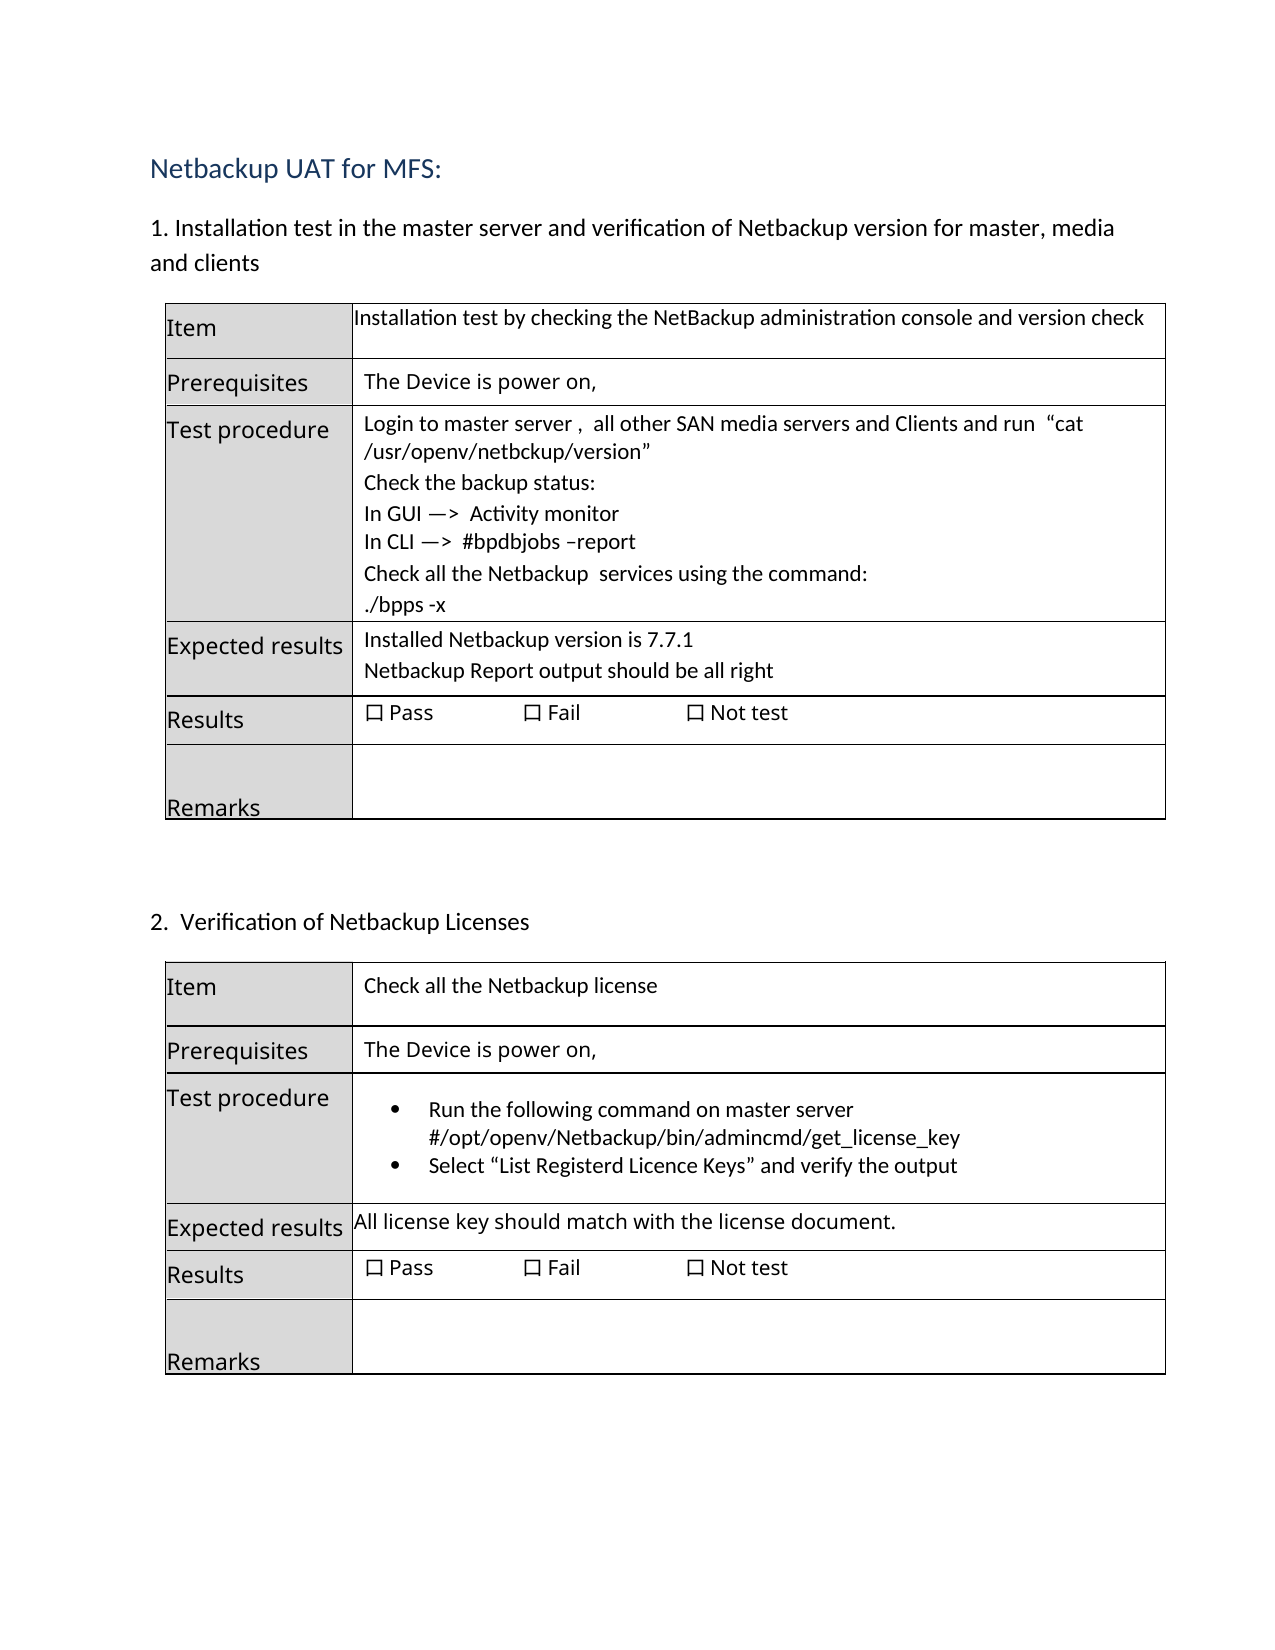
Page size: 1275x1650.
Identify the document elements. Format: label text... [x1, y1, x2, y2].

table_cell Remarks [166, 745, 352, 818]
table_cell Installed Netbackup version is 7.7.1 Netbackup Report output should be all right [353, 622, 1165, 695]
table_cell 口Pass 口Fail 口Not test [353, 697, 1165, 744]
table_cell Remarks [166, 1300, 352, 1373]
table_cell Expected results [166, 622, 352, 695]
table_cell [353, 745, 1165, 818]
table_cell The Device is power on, [353, 1027, 1165, 1072]
table_header Installation test by checking the NetBackup administration console and version check [353, 304, 1165, 358]
table_header Check all the Netbackup license [353, 963, 1165, 1025]
text 1. Installation test in the master server and verification of Netbackup version for master, media and clients [150, 212, 1125, 277]
table_cell Results [166, 696, 352, 744]
table_cell [353, 1300, 1165, 1373]
table_cell Prerequisites [166, 359, 352, 404]
text Netbackup UAT for MFS: [150, 150, 1125, 186]
table_cell Expected results [166, 1204, 352, 1250]
table_cell The Device is power on, [353, 359, 1165, 404]
table_cell Test procedure [166, 1073, 352, 1203]
table_cell 口Pass 口Fail 口Not test [353, 1251, 1165, 1298]
text 2. Verification of Netbackup Licenses [150, 906, 1125, 936]
table_cell Login to master server , all other SAN media servers and Clients and run “cat /usr/openv/netbckup/version” Check the backup status: In GUI —> Activity monitor In CLI —> #bpdbjobs –report Check all the Netbackup services using the command: ./bpps -x [353, 406, 1165, 621]
table_header Item [166, 963, 352, 1025]
table_cell Run the following command on master server #/opt/openv/Netbackup/bin/admincmd/get_license_key Select “List Registerd Licence Keys” and verify the output [353, 1074, 1165, 1203]
table_cell All license key should match with the license document. [353, 1204, 1165, 1250]
table_cell Test procedure [166, 406, 352, 621]
table_header Item [166, 304, 352, 358]
table_cell Results [166, 1251, 352, 1298]
table_cell Prerequisites [166, 1026, 352, 1072]
